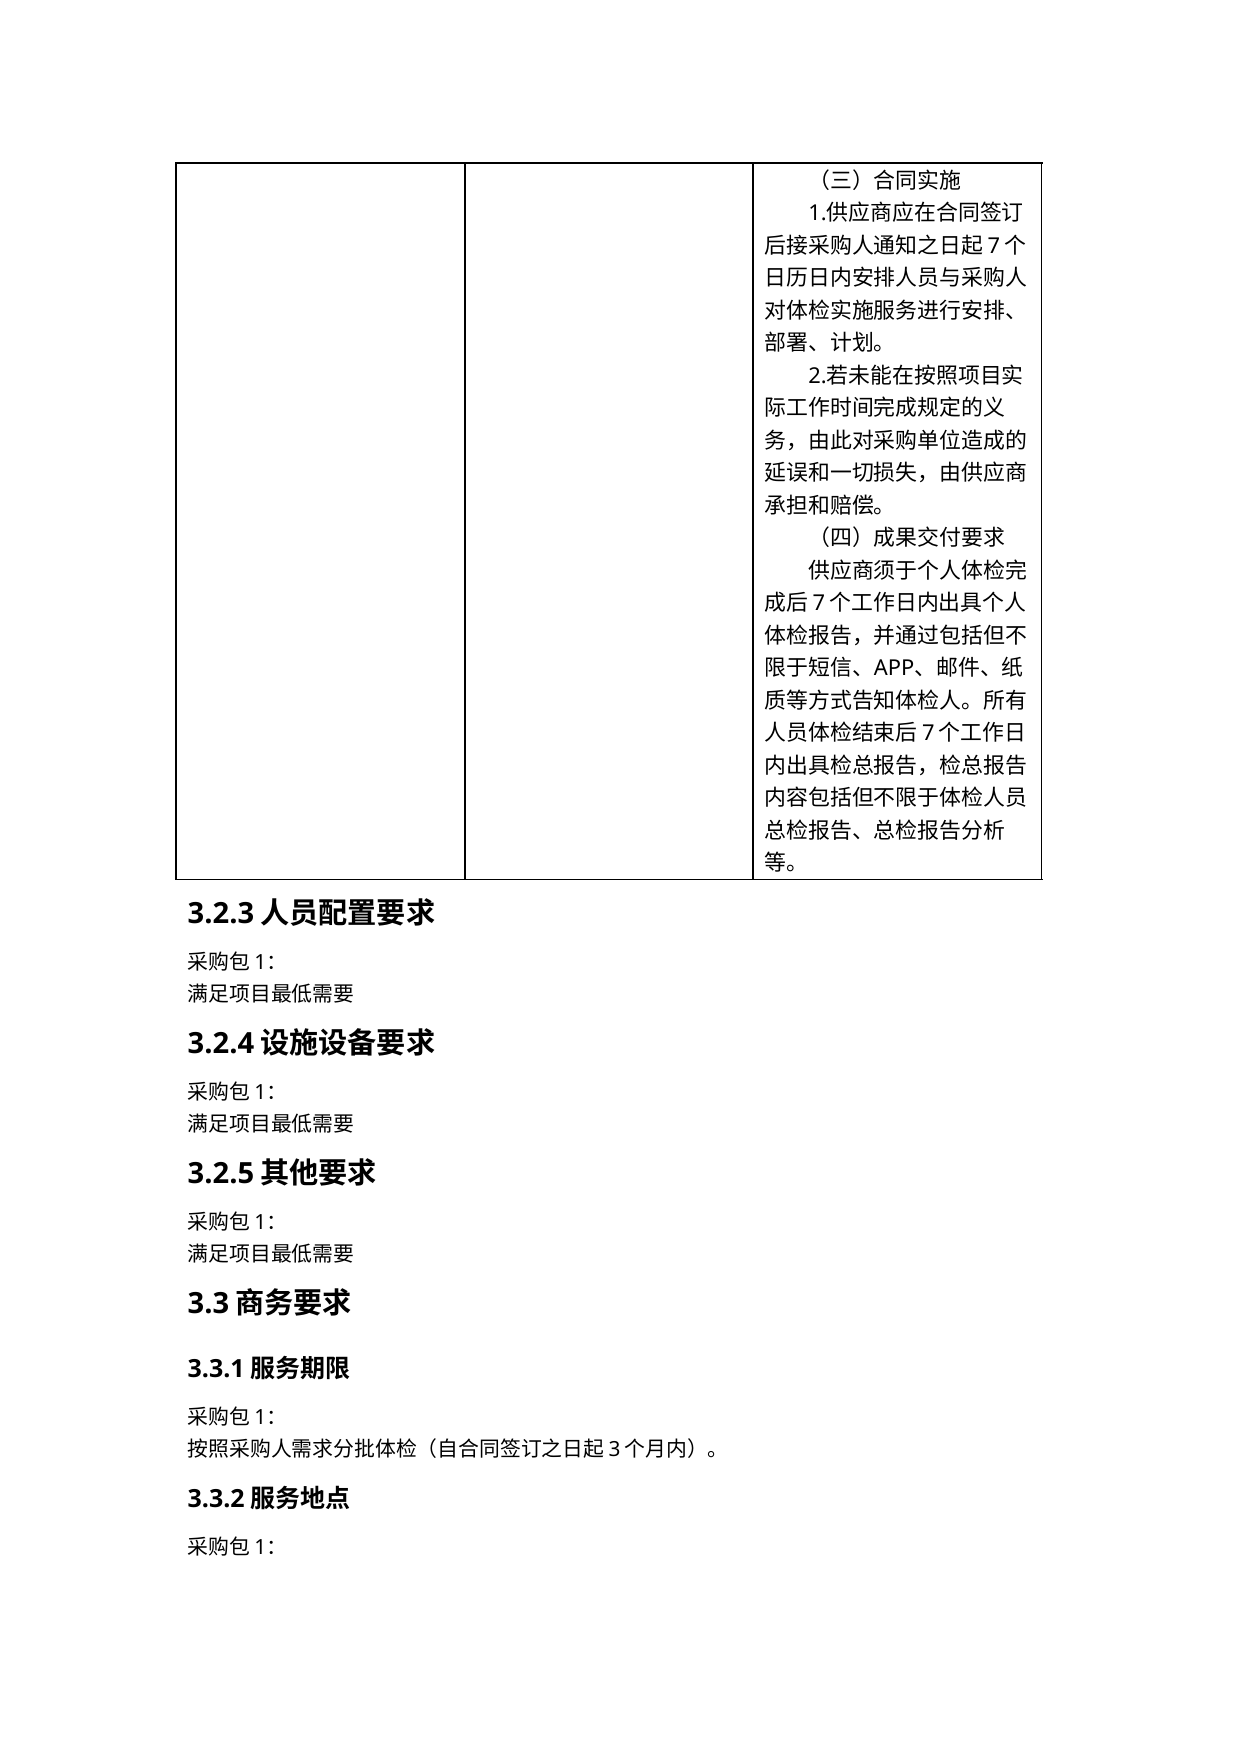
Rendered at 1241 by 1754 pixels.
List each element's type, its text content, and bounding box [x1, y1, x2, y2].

text 按照采购人需求分批体检（自合同签订之日起3个月内）。 [187, 1433, 1053, 1465]
text 采购包1： [187, 1530, 1053, 1563]
text 3.3.1服务期限 [187, 1335, 1053, 1400]
text 3.2.3人员配置要求 [187, 880, 1053, 945]
text 3.3商务要求 [187, 1270, 1053, 1335]
table_cell [466, 164, 752, 878]
text 3.2.5其他要求 [187, 1140, 1053, 1205]
text 采购包1： [187, 1075, 1053, 1108]
table_cell 1 [177, 164, 464, 878]
text 3.2.4设施设备要求 [187, 1010, 1053, 1075]
text 满足项目最低需要 [187, 978, 1053, 1010]
text 采购包1： [187, 1205, 1053, 1238]
text 满足项目最低需要 [187, 1238, 1053, 1270]
text 满足项目最低需要 [187, 1108, 1053, 1140]
text 采购包1： [187, 945, 1053, 978]
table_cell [754, 164, 1041, 878]
text 3.3.2服务地点 [187, 1465, 1053, 1530]
text 采购包1： [187, 1400, 1053, 1433]
